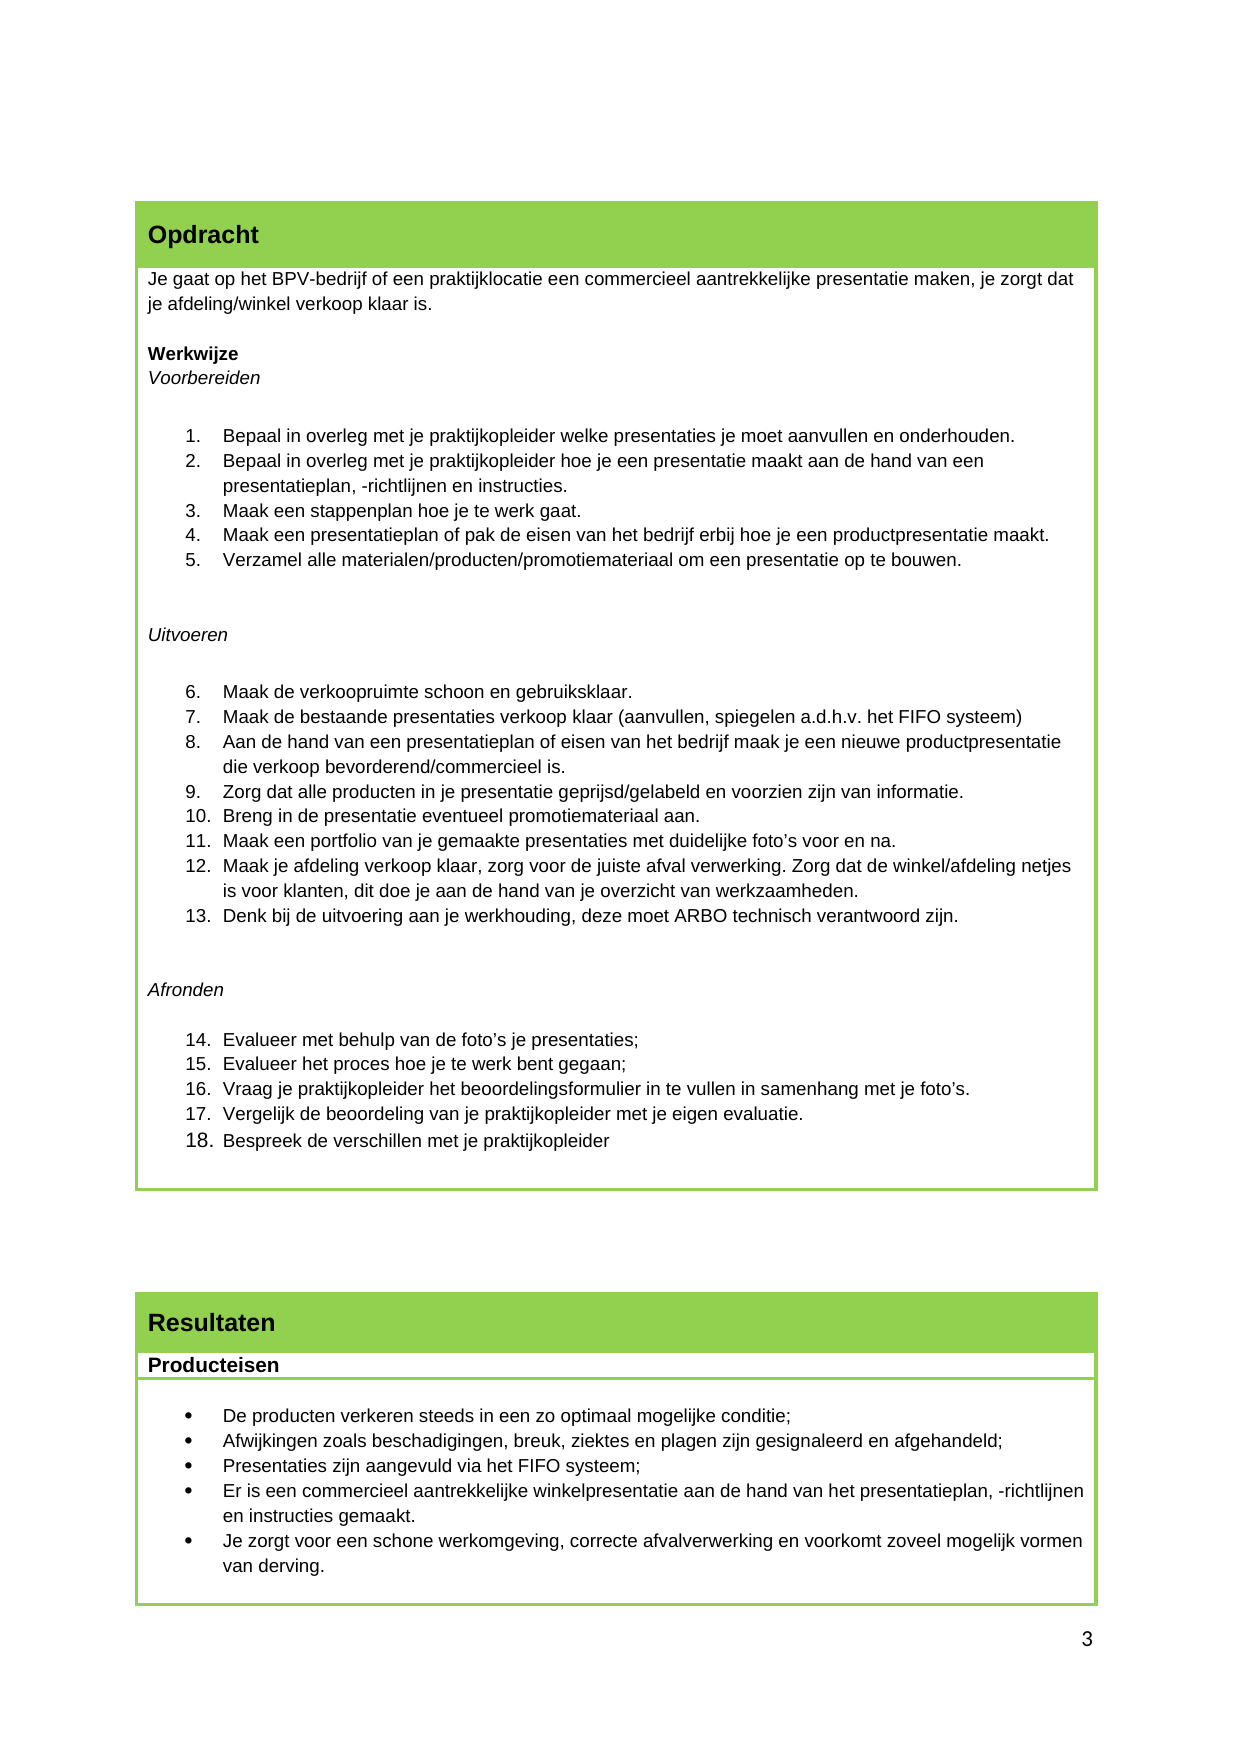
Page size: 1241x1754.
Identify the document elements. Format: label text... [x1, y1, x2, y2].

table_header Opdracht [138, 204, 1094, 265]
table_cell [138, 1380, 1094, 1603]
table_cell Producteisen [138, 1353, 1094, 1377]
table_header Resultaten [138, 1295, 1094, 1350]
table_cell Je gaat op het BPV-bedrijf of een praktijklocatie een commercieel aantrekkelijke presentatie maken, je zorgt dat je afdeling/winkel verkoop klaar is. Werkwijze Voorbereiden Bepaal in overleg met je praktijkopleider welke presentaties je moet aanvullen en onderhouden. Bepaal in overleg met je praktijkopleider hoe je een presentatie maakt aan de hand van een presentatieplan, -richtlijnen en instructies. Maak een stappenplan hoe je te werk gaat. Maak een presentatieplan of pak de eisen van het bedrijf erbij hoe je een productpresentatie maakt. Verzamel alle materialen/producten/promotiemateriaal om een presentatie op te bouwen. Uitvoeren Maak de verkoopruimte schoon en gebruiksklaar. Maak de bestaande presentaties verkoop klaar (aanvullen, spiegelen a.d.h.v. het FIFO systeem) Aan de hand van een presentatieplan of eisen van het bedrijf maak je een nieuwe productpresentatie die verkoop bevorderend/commercieel is. Zorg dat alle producten in je presentatie geprijsd/gelabeld en voorzien zijn van informatie. Breng in de presentatie eventueel promotiemateriaal aan. Maak een portfolio van je gemaakte presentaties met duidelijke foto’s voor en na. Maak je afdeling verkoop klaar, zorg voor de juiste afval verwerking. Zorg dat de winkel/afdeling netjes is voor klanten, dit doe je aan de hand van je overzicht van werkzaamheden. Denk bij de uitvoering aan je werkhouding, deze moet ARBO technisch verantwoord zijn. Afronden Evalueer met behulp van de foto’s je presentaties; Evalueer het proces hoe je te werk bent gegaan; Vraag je praktijkopleider het beoordelingsformulier in te vullen in samenhang met je foto’s. Vergelijk de beoordeling van je praktijkopleider met je eigen evaluatie. Bespreek de verschillen met je praktijkopleider [138, 268, 1094, 1187]
